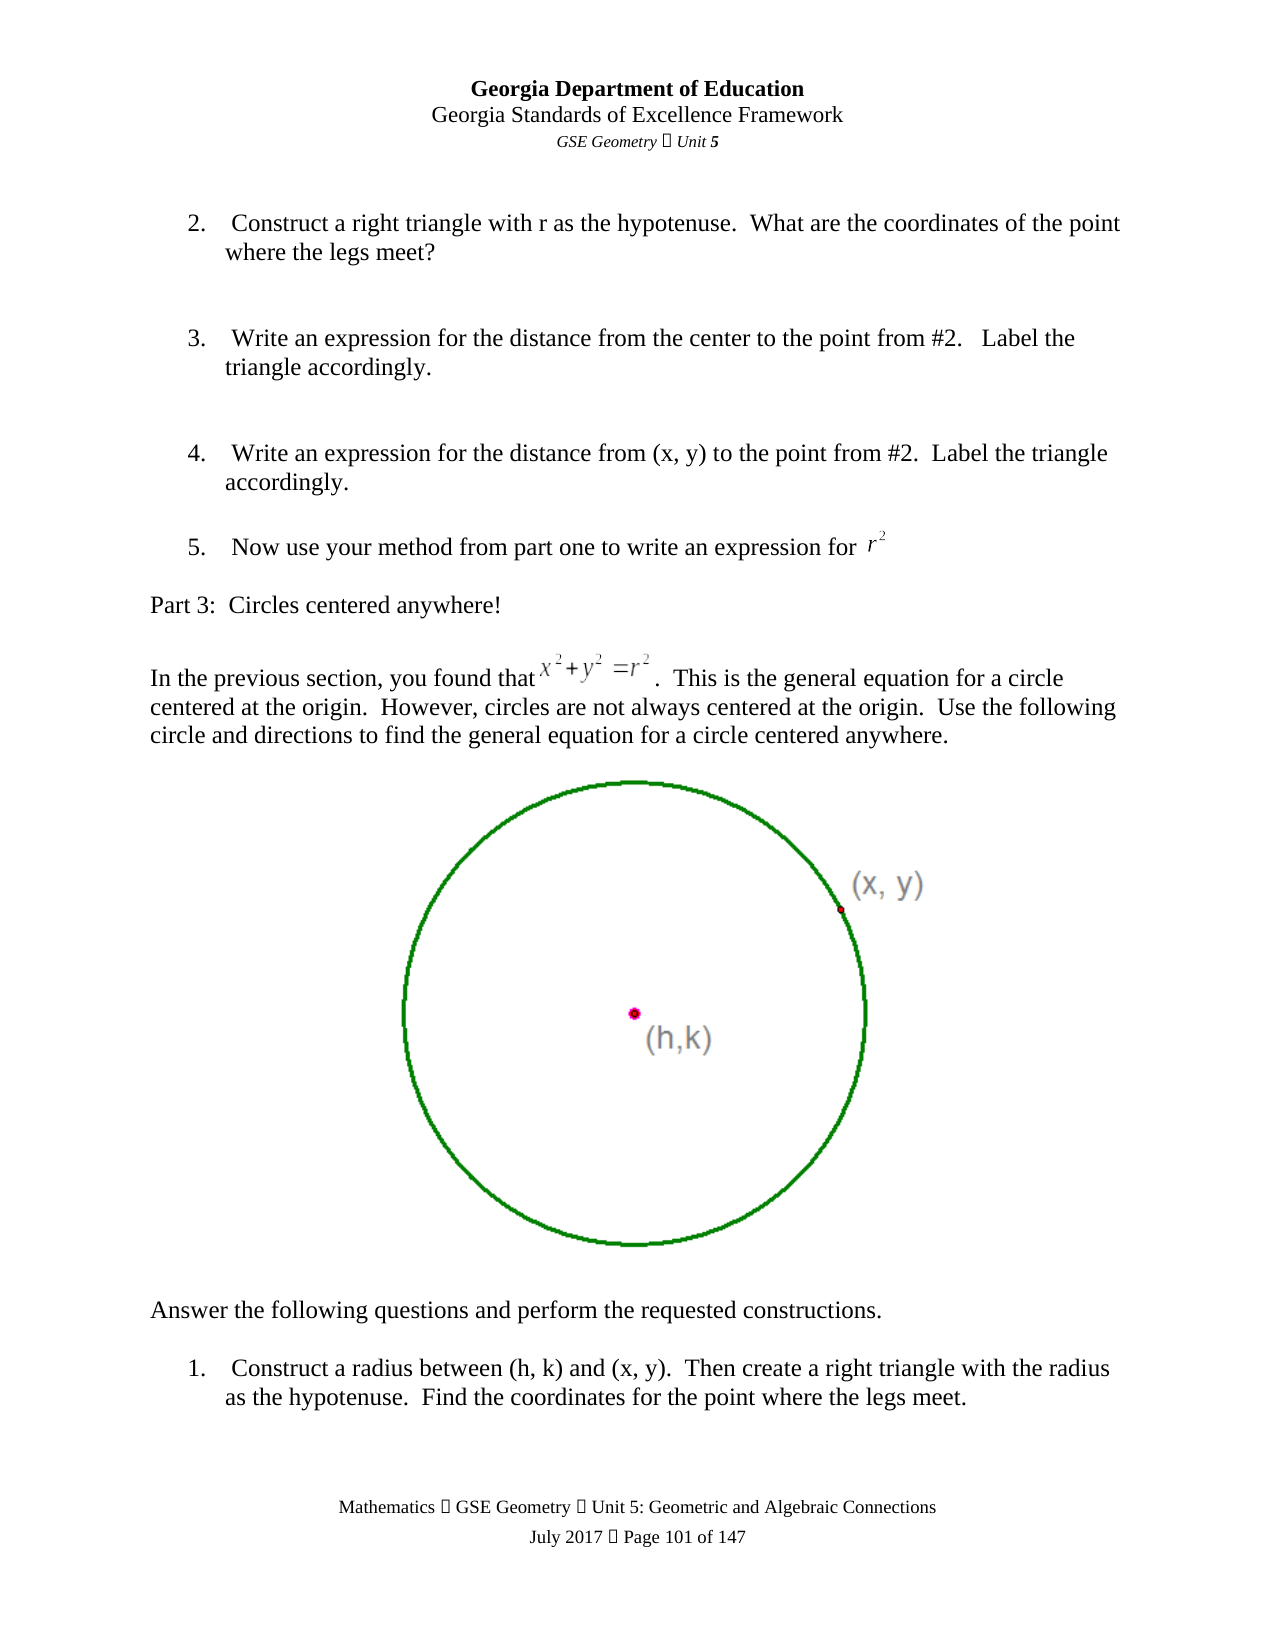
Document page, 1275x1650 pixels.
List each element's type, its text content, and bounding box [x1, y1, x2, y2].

list Write an expression for the distance from (x, y) to the point from #2. Label the triangle accordingly. [187, 438, 1125, 496]
list Construct a right triangle with r as the hypotenuse. What are the coordinates of the point where the legs meet? [187, 208, 1125, 266]
text In the previous section, you found that. This is the general equation for a circle centered at the origin. However, circles are not always centered at the origin. Use the following circle and directions to find the general equation for a circle centered anywhere. [150, 647, 1125, 749]
list Write an expression for the distance from the center to the point from #2. Label the triangle accordingly. [187, 323, 1125, 381]
text Answer the following questions and perform the requested constructions. [150, 1295, 1125, 1324]
text Part 3: Circles centered anywhere! [150, 590, 1125, 619]
list Construct a radius between (h, k) and (x, y). Then create a right triangle with the radius as the hypotenuse. Find the coordinates for the point where the legs meet. [187, 1353, 1125, 1410]
list Now use your method from part one to write an expression for [187, 524, 1125, 561]
picture [324, 757, 951, 1276]
